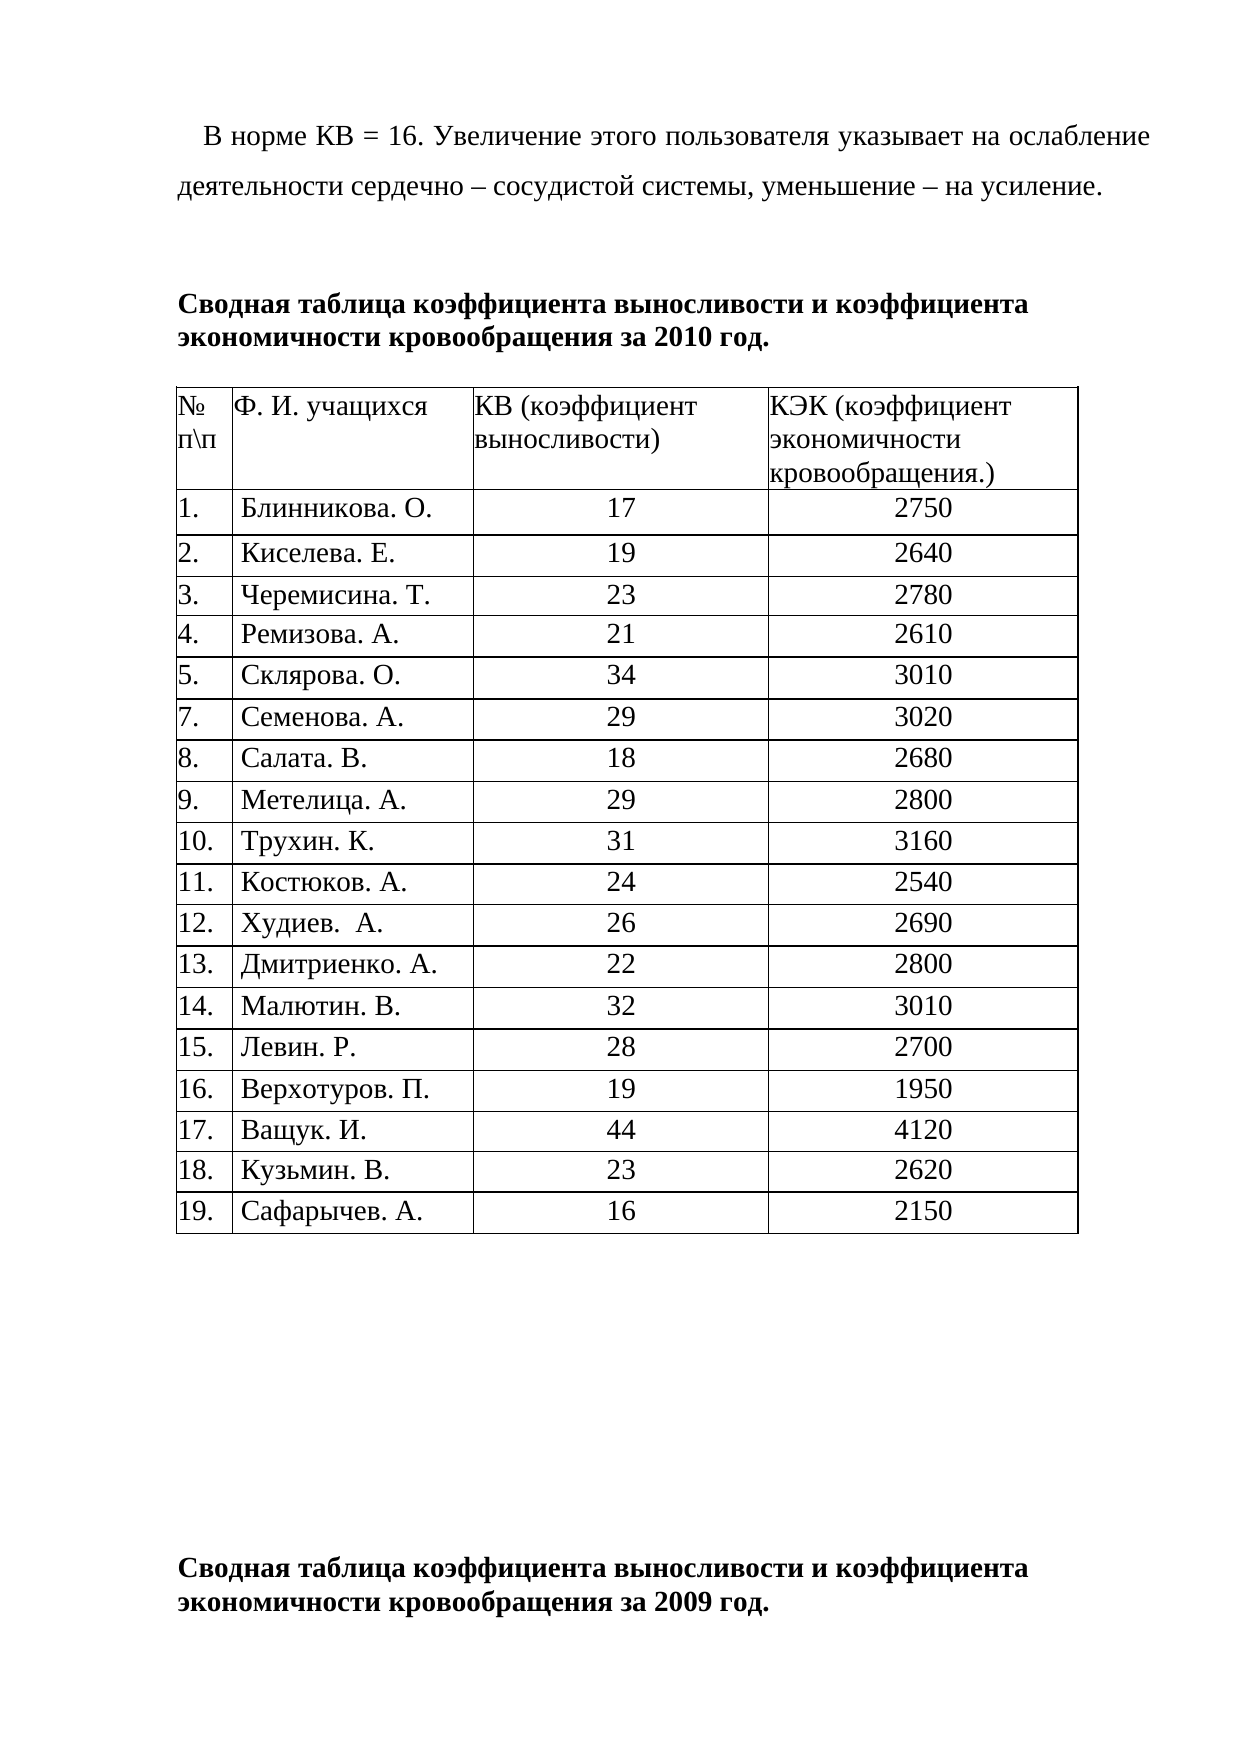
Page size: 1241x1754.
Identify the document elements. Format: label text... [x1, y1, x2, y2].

table_cell 11. [177, 865, 232, 904]
table_cell 1950 [769, 1071, 1077, 1111]
table_cell 23 [474, 1152, 768, 1191]
table_cell 2750 [769, 490, 1077, 534]
table_cell Левин. Р. [233, 1030, 473, 1070]
table_cell Семенова. А. [233, 700, 473, 739]
table_cell 14. [177, 988, 232, 1028]
table_cell 23 [474, 577, 768, 615]
table_header № п\п [177, 388, 232, 489]
table_cell 4. [177, 616, 232, 656]
table_cell Ремизова. А. [233, 616, 473, 656]
table_cell 17 [474, 490, 768, 534]
table_cell 2150 [769, 1193, 1077, 1232]
table_cell 2800 [769, 947, 1077, 987]
table_cell 34 [474, 658, 768, 698]
table_cell 2640 [769, 536, 1077, 576]
table_cell 16. [177, 1071, 232, 1111]
table_cell Блинникова. О. [233, 490, 473, 534]
table_cell 9. [177, 782, 232, 821]
table_cell 2780 [769, 577, 1077, 615]
table_cell 24 [474, 865, 768, 904]
table_cell 2800 [769, 782, 1077, 821]
table_cell 18. [177, 1152, 232, 1191]
table_cell 29 [474, 782, 768, 821]
table_cell 2. [177, 536, 232, 576]
table_cell Кузьмин. В. [233, 1152, 473, 1191]
table_cell 28 [474, 1030, 768, 1070]
table_cell 32 [474, 988, 768, 1028]
table_cell 3010 [769, 658, 1077, 698]
table_cell 2700 [769, 1030, 1077, 1070]
table_cell 2620 [769, 1152, 1077, 1191]
table_cell 31 [474, 823, 768, 863]
table_cell 2680 [769, 741, 1077, 781]
table_cell 1. [177, 490, 232, 534]
table_cell Худиев. А. [233, 905, 473, 945]
table_cell Склярова. О. [233, 658, 473, 698]
table_cell 17. [177, 1112, 232, 1151]
table_header КВ (коэффициент выносливости) [474, 388, 768, 489]
table_cell 19. [177, 1193, 232, 1232]
table_cell 10. [177, 823, 232, 863]
table_cell 19 [474, 536, 768, 576]
table_cell 13. [177, 947, 232, 987]
table_cell 15. [177, 1030, 232, 1070]
text В норме КВ = 16. Увеличение этого пользователя указывает на ослабление деятельности сердечно – сосудистой системы, уменьшение – на усиление. [177, 118, 1152, 202]
table_cell Ващук. И. [233, 1112, 473, 1151]
table_cell 3020 [769, 700, 1077, 739]
table_cell 18 [474, 741, 768, 781]
table_cell 8. [177, 741, 232, 781]
table_cell 16 [474, 1193, 768, 1232]
text Сводная таблица коэффициента выносливости и коэффициента экономичности кровообращения за 2009 год. [177, 1550, 1152, 1617]
table_header КЭК (коэффициент экономичности кровообращения.) [769, 388, 1077, 489]
table_cell 19 [474, 1071, 768, 1111]
table_cell Трухин. К. [233, 823, 473, 863]
table_cell 22 [474, 947, 768, 987]
table_cell 26 [474, 905, 768, 945]
table_cell 2540 [769, 865, 1077, 904]
table_header Ф. И. учащихся [233, 388, 473, 489]
table_cell 4120 [769, 1112, 1077, 1151]
table_cell Сафарычев. А. [233, 1193, 473, 1232]
table_cell 3160 [769, 823, 1077, 863]
table_cell 21 [474, 616, 768, 656]
table_cell Черемисина. Т. [233, 577, 473, 615]
table_cell 7. [177, 700, 232, 739]
table_cell Киселева. Е. [233, 536, 473, 576]
text Сводная таблица коэффициента выносливости и коэффициента экономичности кровообращения за 2010 год. [177, 286, 1152, 353]
table_cell 3. [177, 577, 232, 615]
table_cell Костюков. А. [233, 865, 473, 904]
table_cell 3010 [769, 988, 1077, 1028]
table_cell Салата. В. [233, 741, 473, 781]
table_cell 2610 [769, 616, 1077, 656]
table_cell 5. [177, 658, 232, 698]
table_cell 12. [177, 905, 232, 945]
table_cell Дмитриенко. А. [233, 947, 473, 987]
table_cell 2690 [769, 905, 1077, 945]
table_cell Верхотуров. П. [233, 1071, 473, 1111]
table_cell 29 [474, 700, 768, 739]
table_cell Метелица. А. [233, 782, 473, 821]
table_cell 44 [474, 1112, 768, 1151]
table_cell Малютин. В. [233, 988, 473, 1028]
